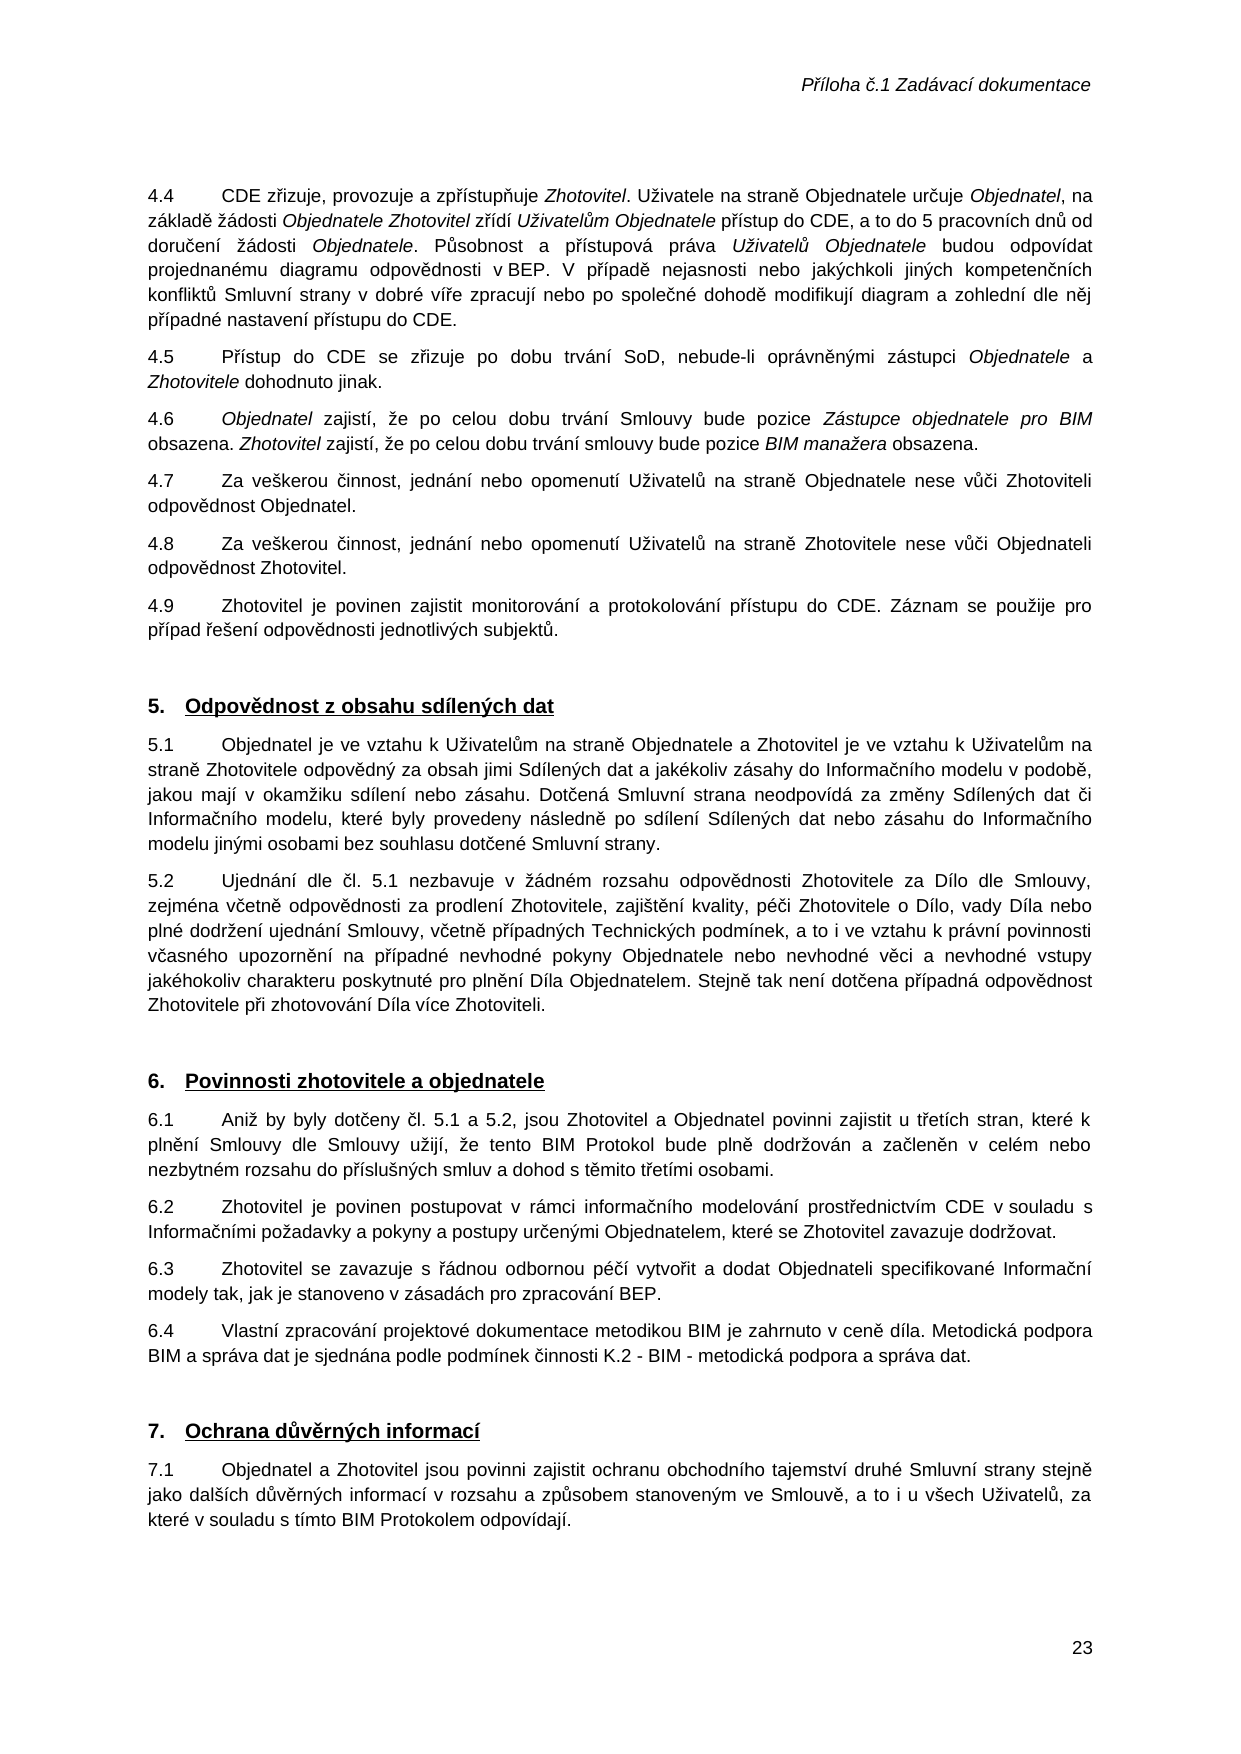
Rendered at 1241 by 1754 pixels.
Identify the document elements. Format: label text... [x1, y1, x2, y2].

subtitle Odpovědnost z obsahu sdílených dat [148, 694, 1093, 718]
text 4.8 Za veškerou činnost, jednání nebo opomenutí Uživatelů na straně Zhotovitele nese vůči Objednateli odpovědnost Zhotovitel. [148, 532, 1093, 579]
text 4.6 Objednatel zajistí, že po celou dobu trvání Smlouvy bude pozice Zástupce objednatele pro BIM obsazena. Zhotovitel zajistí, že po celou dobu trvání smlouvy bude pozice BIM manažera obsazena. [148, 408, 1093, 454]
subtitle Ochrana důvěrných informací [148, 1419, 1093, 1443]
text 4.5 Přístup do CDE se zřizuje po dobu trvání SoD, nebude-li oprávněnými zástupci Objednatele a Zhotovitele dohodnuto jinak. [148, 346, 1093, 392]
text 6.4 Vlastní zpracování projektové dokumentace metodikou BIM je zahrnuto v ceně díla. Metodická podpora BIM a správa dat je sjednána podle podmínek činnosti K.2 - BIM - metodická podpora a správa dat. [148, 1320, 1093, 1366]
text 5.1 Objednatel je ve vztahu k Uživatelům na straně Objednatele a Zhotovitel je ve vztahu k Uživatelům na straně Zhotovitele odpovědný za obsah jimi Sdílených dat a jakékoliv zásahy do Informačního modelu v podobě, jakou mají v okamžiku sdílení nebo zásahu. Dotčená Smluvní strana neodpovídá za změny Sdílených dat či Informačního modelu, které byly provedeny následně po sdílení Sdílených dat nebo zásahu do Informačního modelu jinými osobami bez souhlasu dotčené Smluvní strany. [148, 734, 1093, 854]
text 5.2 Ujednání dle čl. 5.1 nezbavuje v žádném rozsahu odpovědnosti Zhotovitele za Dílo dle Smlouvy, zejména včetně odpovědnosti za prodlení Zhotovitele, zajištění kvality, péči Zhotovitele o Dílo, vady Díla nebo plné dodržení ujednání Smlouvy, včetně případných Technických podmínek, a to i ve vztahu k právní povinnosti včasného upozornění na případné nevhodné pokyny Objednatele nebo nevhodné věci a nevhodné vstupy jakéhokoliv charakteru poskytnuté pro plnění Díla Objednatelem. Stejně tak není dotčena případná odpovědnost Zhotovitele při zhotovování Díla více Zhotoviteli. [148, 870, 1093, 1016]
text 6.2 Zhotovitel je povinen postupovat v rámci informačního modelování prostřednictvím CDE v souladu s Informačními požadavky a pokyny a postupy určenými Objednatelem, které se Zhotovitel zavazuje dodržovat. [148, 1196, 1093, 1242]
subtitle Povinnosti zhotovitele a objednatele [148, 1069, 1093, 1093]
text 4.4 CDE zřizuje, provozuje a zpřístupňuje Zhotovitel. Uživatele na straně Objednatele určuje Objednatel, na základě žádosti Objednatele Zhotovitel zřídí Uživatelům Objednatele přístup do CDE, a to do 5 pracovních dnů od doručení žádosti Objednatele. Působnost a přístupová práva Uživatelů Objednatele budou odpovídat projednanému diagramu odpovědnosti v BEP. V případě nejasnosti nebo jakýchkoli jiných kompetenčních konfliktů Smluvní strany v dobré víře zpracují nebo po společné dohodě modifikují diagram a zohlední dle něj případné nastavení přístupu do CDE. [148, 185, 1093, 330]
text 6.1 Aniž by byly dotčeny čl. 5.1 a 5.2, jsou Zhotovitel a Objednatel povinni zajistit u třetích stran, které k plnění Smlouvy dle Smlouvy užijí, že tento BIM Protokol bude plně dodržován a začleněn v celém nebo nezbytném rozsahu do příslušných smluv a dohod s těmito třetími osobami. [148, 1109, 1093, 1180]
text 4.9 Zhotovitel je povinen zajistit monitorování a protokolování přístupu do CDE. Záznam se použije pro případ řešení odpovědnosti jednotlivých subjektů. [148, 594, 1093, 641]
text 6.3 Zhotovitel se zavazuje s řádnou odbornou péčí vytvořit a dodat Objednateli specifikované Informační modely tak, jak je stanoveno v zásadách pro zpracování BEP. [148, 1258, 1093, 1304]
text 4.7 Za veškerou činnost, jednání nebo opomenutí Uživatelů na straně Objednatele nese vůči Zhotoviteli odpovědnost Objednatel. [148, 470, 1093, 517]
text 7.1 Objednatel a Zhotovitel jsou povinni zajistit ochranu obchodního tajemství druhé Smluvní strany stejně jako dalších důvěrných informací v rozsahu a způsobem stanoveným ve Smlouvě, a to i u všech Uživatelů, za které v souladu s tímto BIM Protokolem odpovídají. [148, 1459, 1093, 1530]
